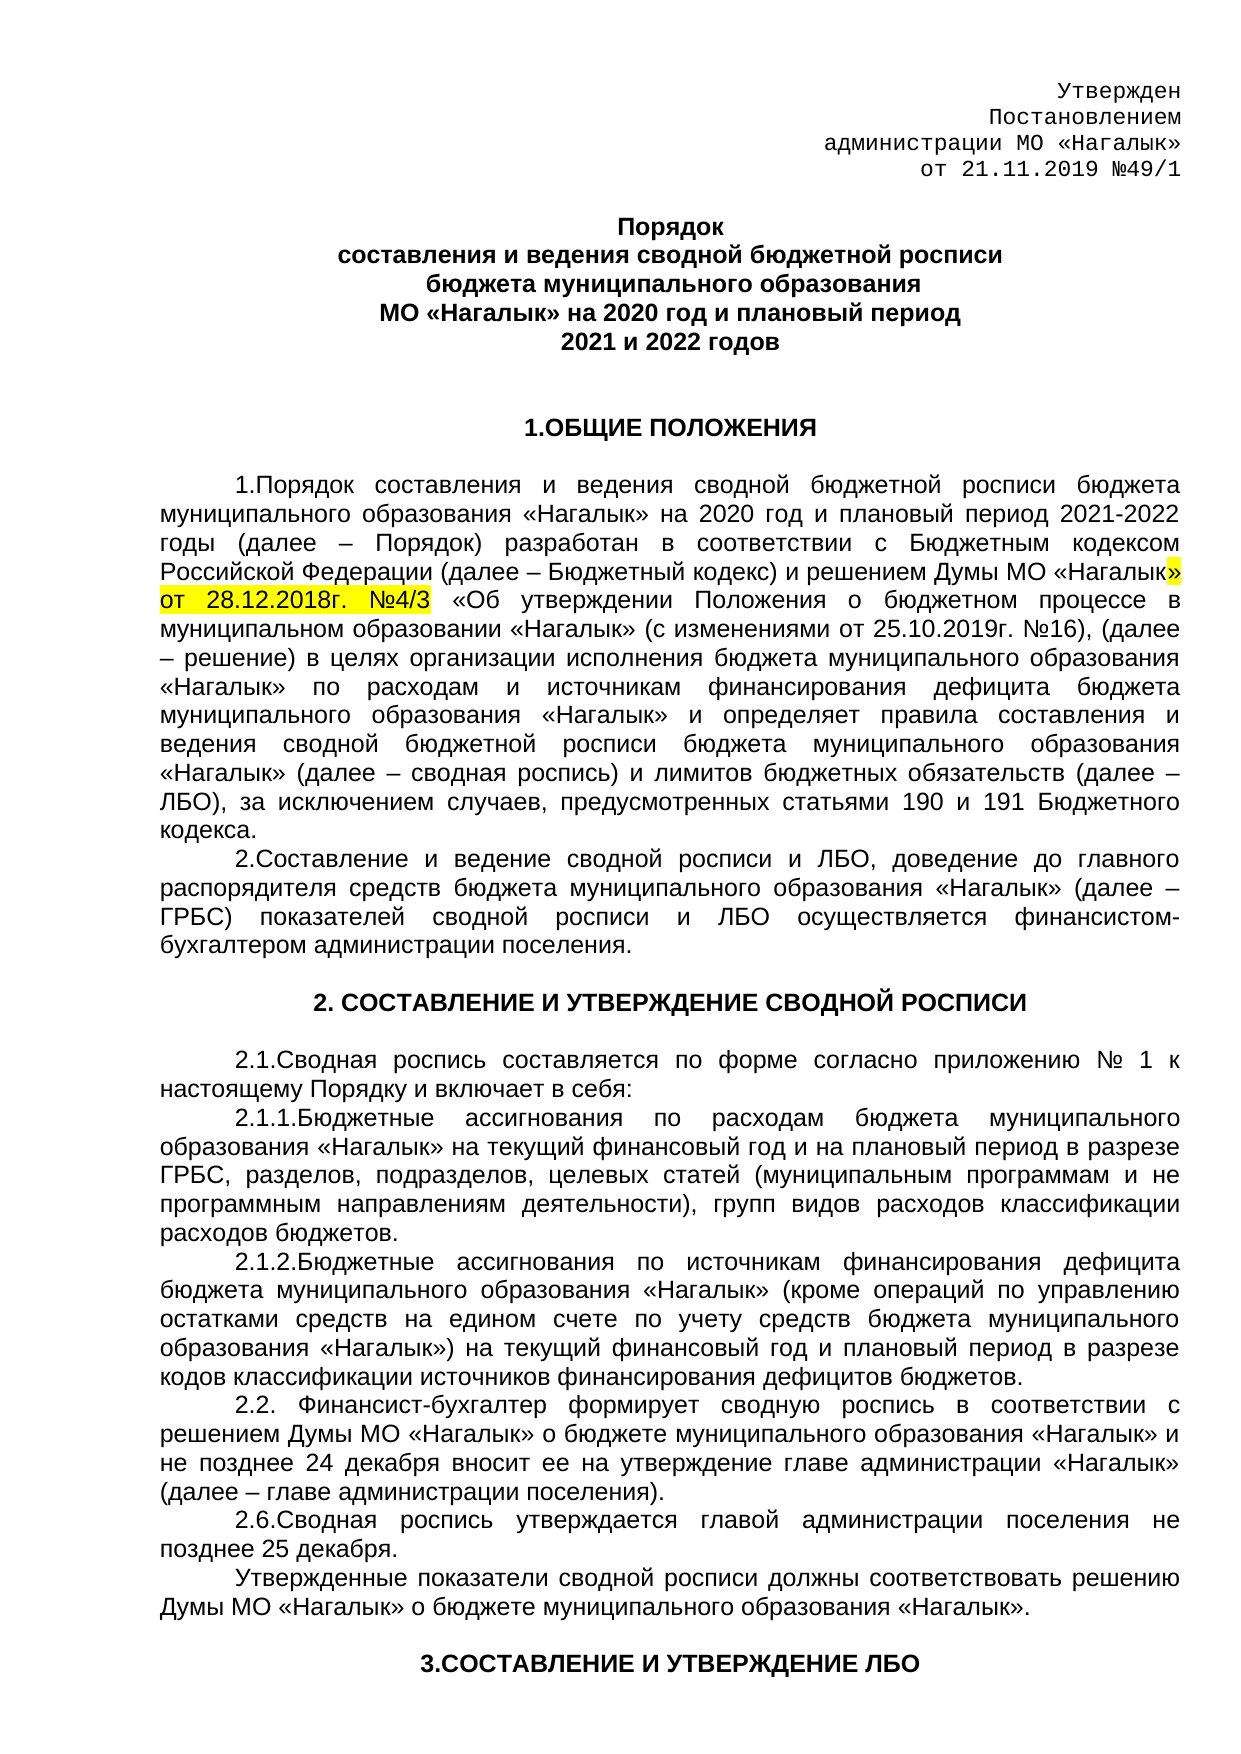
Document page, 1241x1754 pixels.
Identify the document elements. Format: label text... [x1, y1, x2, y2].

text 2. СОСТАВЛЕНИЕ И УТВЕРЖДЕНИЕ СВОДНОЙ РОСПИСИ [159, 988, 1181, 1017]
text 2.1.Сводная роспись составляется по форме согласно приложению № 1 к настоящему Порядку и включает в себя: [159, 1045, 1181, 1103]
text МО «Нагалык» на 2020 год и плановый период [159, 298, 1181, 327]
text 2.1.2.Бюджетные ассигнования по источникам финансирования дефицита бюджета муниципального образования «Нагалык» (кроме операций по управлению остатками средств на едином счете по учету средств бюджета муниципального образования «Нагалык») на текущий финансовый год и плановый период в разрезе кодов классификации источников финансирования дефицитов бюджетов. [159, 1247, 1181, 1390]
text 2.1.1.Бюджетные ассигнования по расходам бюджета муниципального образования «Нагалык» на текущий финансовый год и на плановый период в разрезе ГРБС, разделов, подразделов, целевых статей (муниципальным программам и не программным направлениям деятельности), групп видов расходов классификации расходов бюджетов. [159, 1103, 1181, 1247]
text 2.6.Сводная роспись утверждается главой администрации поселения не позднее 25 декабря. [159, 1505, 1181, 1563]
text от 21.11.2019 №49/1 [159, 157, 1181, 183]
text Постановлением [159, 105, 1181, 131]
text Утвержденные показатели сводной росписи должны соответствовать решению Думы МО «Нагалык» о бюджете муниципального образования «Нагалык». [159, 1563, 1181, 1620]
text 2021 и 2022 годов [159, 327, 1181, 355]
text Порядок [159, 212, 1181, 240]
text 2.2. Финансист-бухгалтер формирует сводную роспись в соответствии с решением Думы МО «Нагалык» о бюджете муниципального образования «Нагалык» и не позднее 24 декабря вносит ее на утверждение главе администрации «Нагалык» (далее – главе администрации поселения). [159, 1390, 1181, 1505]
text Утвержден [159, 79, 1181, 105]
text 2.Составление и ведение сводной росписи и ЛБО, доведение до главного распорядителя средств бюджета муниципального образования «Нагалык» (далее – ГРБС) показателей сводной росписи и ЛБО осуществляется финансистом-бухгалтером администрации поселения. [159, 844, 1181, 959]
text бюджета муниципального образования [159, 269, 1181, 298]
text 1.Порядок составления и ведения сводной бюджетной росписи бюджета муниципального образования «Нагалык» на 2020 год и плановый период 2021-2022 годы (далее – Порядок) разработан в соответствии с Бюджетным кодексом Российской Федерации (далее – Бюджетный кодекс) и решением Думы МО «Нагалык» от 28.12.2018г. №4/3 «Об утверждении Положения о бюджетном процессе в муниципальном образовании «Нагалык» (с изменениями от 25.10.2019г. №16), (далее – решение) в целях организации исполнения бюджета муниципального образования «Нагалык» по расходам и источникам финансирования дефицита бюджета муниципального образования «Нагалык» и определяет правила составления и ведения сводной бюджетной росписи бюджета муниципального образования «Нагалык» (далее – сводная роспись) и лимитов бюджетных обязательств (далее – ЛБО), за исключением случаев, предусмотренных статьями 190 и 191 Бюджетного кодекса. [159, 470, 1181, 844]
text 1.ОБЩИЕ ПОЛОЖЕНИЯ [159, 413, 1181, 442]
text администрации МО «Нагалык» [159, 131, 1181, 157]
text 3.СОСТАВЛЕНИЕ И УТВЕРЖДЕНИЕ ЛБО [159, 1649, 1181, 1678]
text составления и ведения сводной бюджетной росписи [159, 240, 1181, 269]
